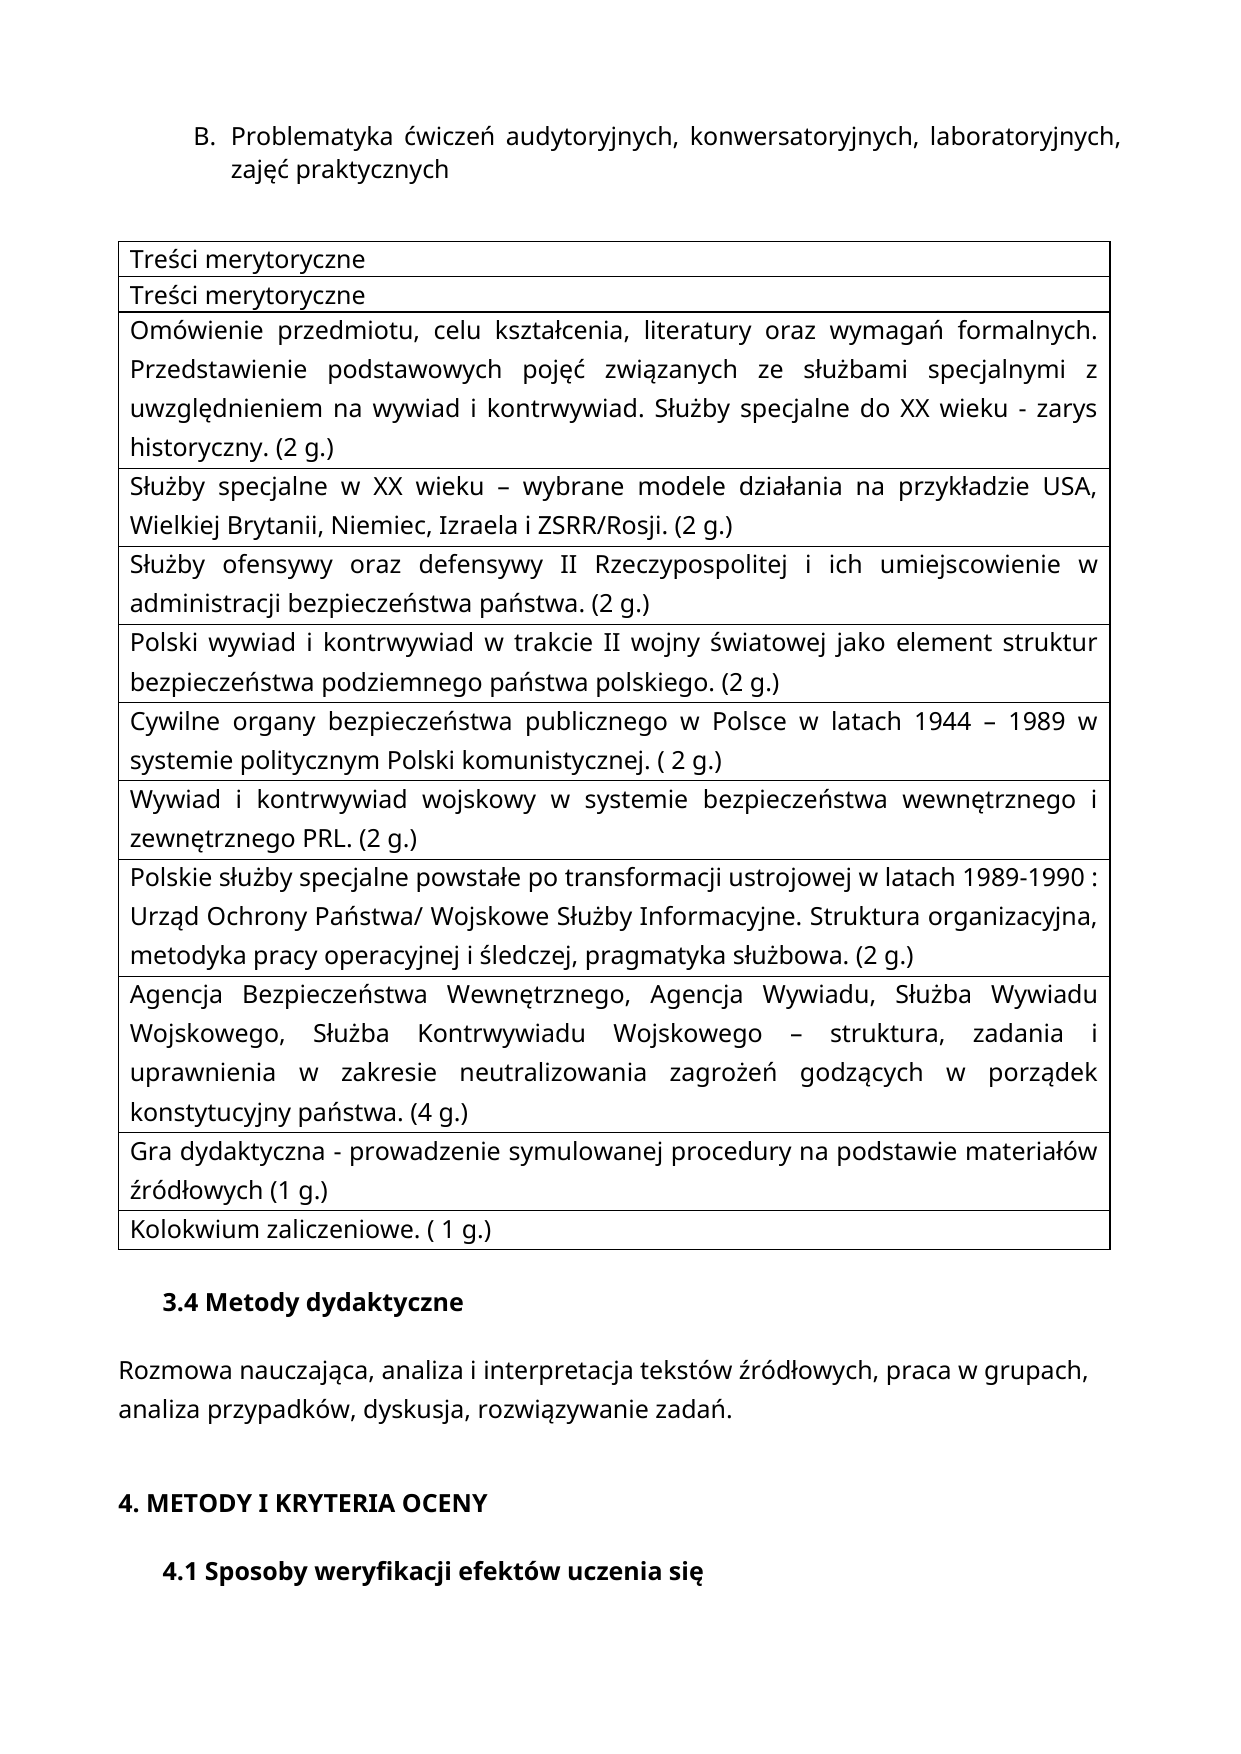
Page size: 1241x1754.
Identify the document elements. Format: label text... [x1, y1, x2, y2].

table_cell Cywilne organy bezpieczeństwa publicznego w Polsce w latach 1944 – 1989 w systemie politycznym Polski komunistycznej. ( 2 g.) [119, 703, 1109, 780]
table_cell Służby specjalne w XX wieku – wybrane modele działania na przykładzie USA, Wielkiej Brytanii, Niemiec, Izraela i ZSRR/Rosji. (2 g.) [119, 469, 1109, 546]
table_cell Wywiad i kontrwywiad wojskowy w systemie bezpieczeństwa wewnętrznego i zewnętrznego PRL. (2 g.) [119, 781, 1109, 858]
table_cell Agencja Bezpieczeństwa Wewnętrznego, Agencja Wywiadu, Służba Wywiadu Wojskowego, Służba Kontrwywiadu Wojskowego – struktura, zadania i uprawnienia w zakresie neutralizowania zagrożeń godzących w porządek konstytucyjny państwa. (4 g.) [119, 977, 1109, 1132]
table_cell Polskie służby specjalne powstałe po transformacji ustrojowej w latach 1989-1990 : Urząd Ochrony Państwa/ Wojskowe Służby Informacyjne. Struktura organizacyjna, metodyka pracy operacyjnej i śledczej, pragmatyka służbowa. (2 g.) [119, 860, 1109, 976]
table_cell Służby ofensywy oraz defensywy II Rzeczypospolitej i ich umiejscowienie w administracji bezpieczeństwa państwa. (2 g.) [119, 547, 1109, 624]
table_cell Gra dydaktyczna - prowadzenie symulowanej procedury na podstawie materiałów źródłowych (1 g.) [119, 1133, 1109, 1210]
text 3.4 Metody dydaktyczne [162, 1284, 1122, 1318]
text 4.1 Sposoby weryfikacji efektów uczenia się [162, 1554, 1122, 1588]
text 4. METODY I KRYTERIA OCENY [118, 1486, 1122, 1520]
table_cell Polski wywiad i kontrwywiad w trakcie II wojny światowej jako element struktur bezpieczeństwa podziemnego państwa polskiego. (2 g.) [119, 625, 1109, 702]
table_cell Kolokwium zaliczeniowe. ( 1 g.) [119, 1211, 1109, 1249]
table_cell Omówienie przedmiotu, celu kształcenia, literatury oraz wymagań formalnych. Przedstawienie podstawowych pojęć związanych ze służbami specjalnymi z uwzględnieniem na wywiad i kontrwywiad. Służby specjalne do XX wieku - zarys historyczny. (2 g.) [119, 313, 1109, 468]
table_header Treści merytoryczne [119, 242, 1109, 276]
table_cell Treści merytoryczne [119, 277, 1109, 311]
list Problematyka ćwiczeń audytoryjnych, konwersatoryjnych, laboratoryjnych, zajęć praktycznych [193, 118, 1122, 186]
text Rozmowa nauczająca, analiza i interpretacja tekstów źródłowych, praca w grupach, analiza przypadków, dyskusja, rozwiązywanie zadań. [118, 1352, 1122, 1426]
